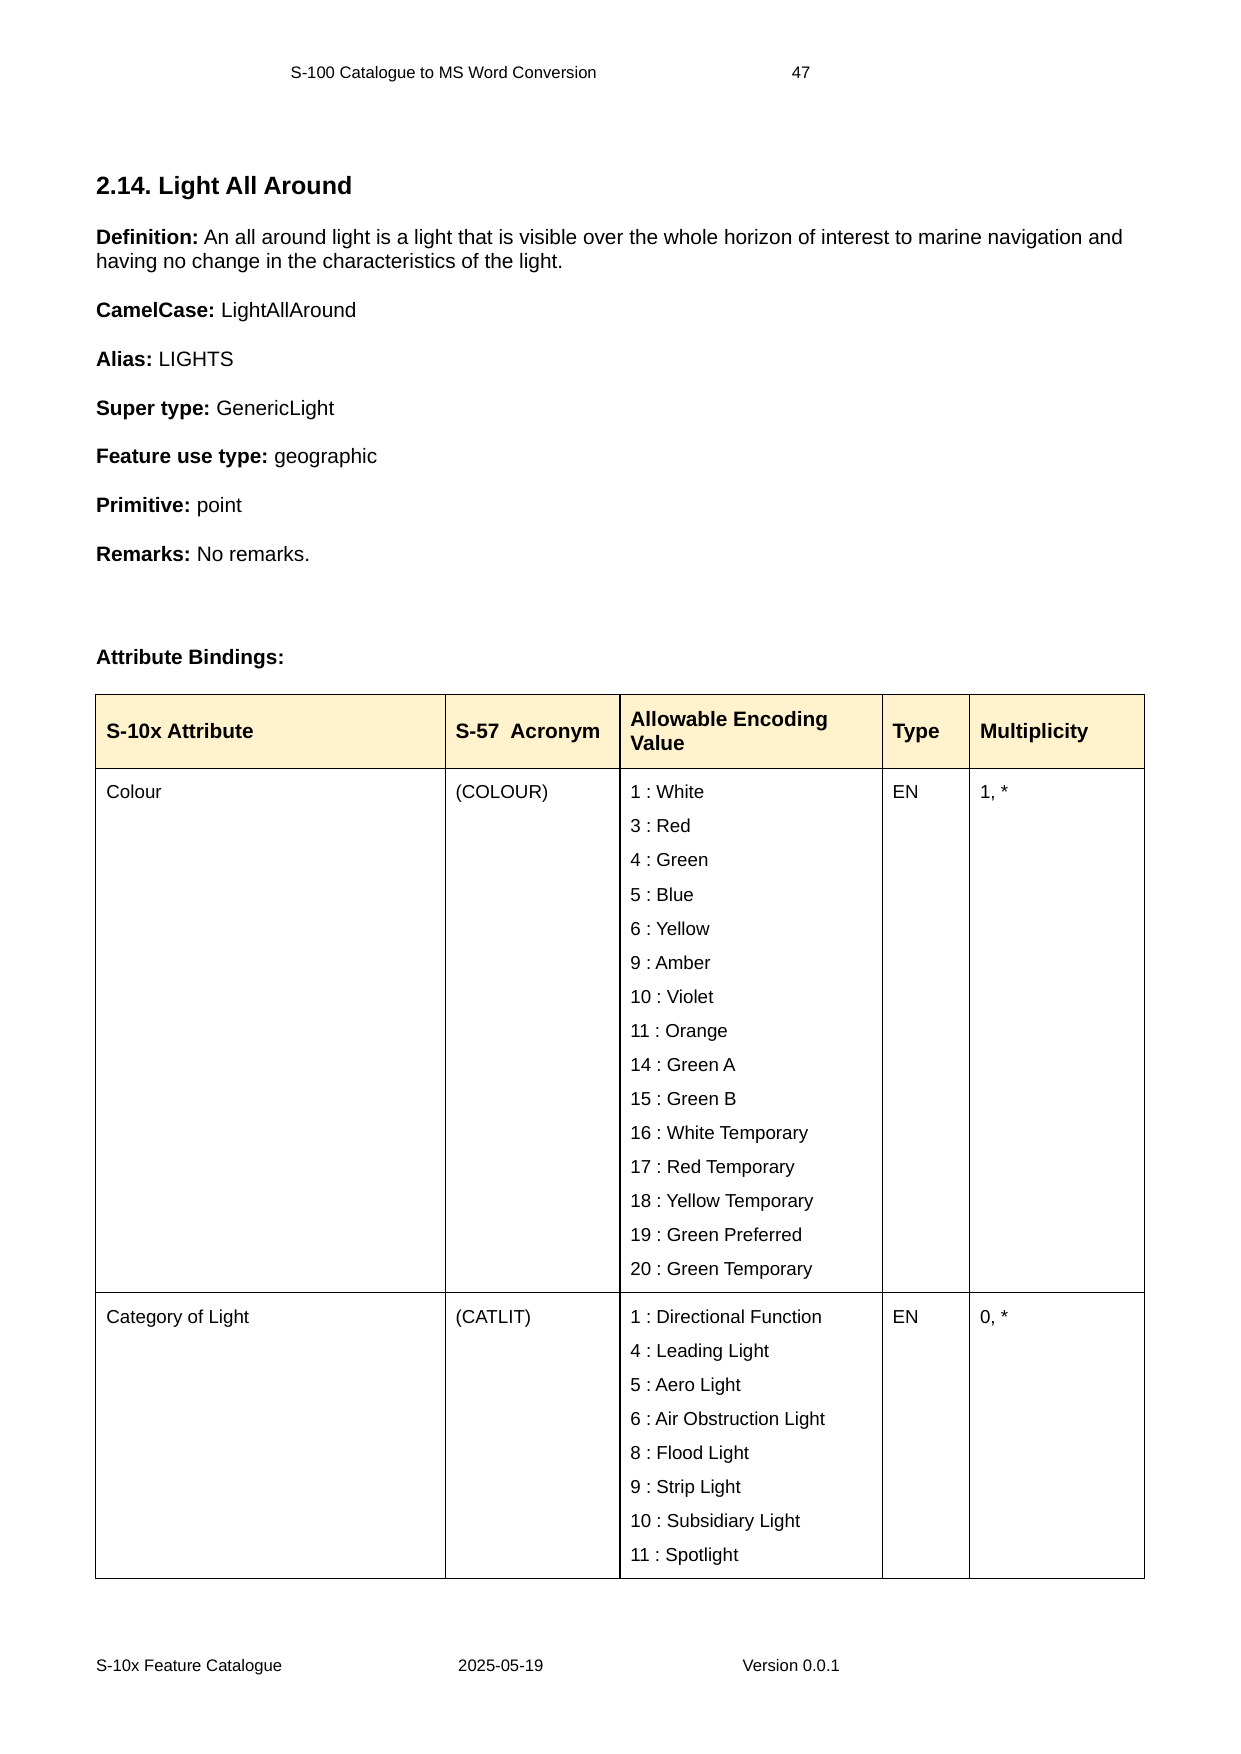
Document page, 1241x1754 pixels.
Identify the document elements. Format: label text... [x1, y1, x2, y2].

text Definition: An all around light is a light that is visible over the whole horizon of interest to marine navigation and having no change in the characteristics of the light. [96, 224, 1144, 272]
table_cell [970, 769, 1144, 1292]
text 2.14. Light All Around [96, 171, 1144, 199]
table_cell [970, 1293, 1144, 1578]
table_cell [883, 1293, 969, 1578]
text Primitive: point [96, 493, 1144, 517]
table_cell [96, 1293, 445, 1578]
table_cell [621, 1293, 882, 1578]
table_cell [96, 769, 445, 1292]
text Alias: LIGHTS [96, 346, 1144, 370]
text Feature use type: geographic [96, 444, 1144, 468]
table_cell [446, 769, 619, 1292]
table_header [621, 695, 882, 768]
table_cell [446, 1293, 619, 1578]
text CamelCase: LightAllAround [96, 297, 1144, 321]
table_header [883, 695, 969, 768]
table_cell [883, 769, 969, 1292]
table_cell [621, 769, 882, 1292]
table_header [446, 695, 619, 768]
text Super type: GenericLight [96, 395, 1144, 419]
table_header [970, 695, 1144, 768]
text Remarks: No remarks. [96, 542, 1144, 566]
text Attribute Bindings: [96, 645, 1144, 669]
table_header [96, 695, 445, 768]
